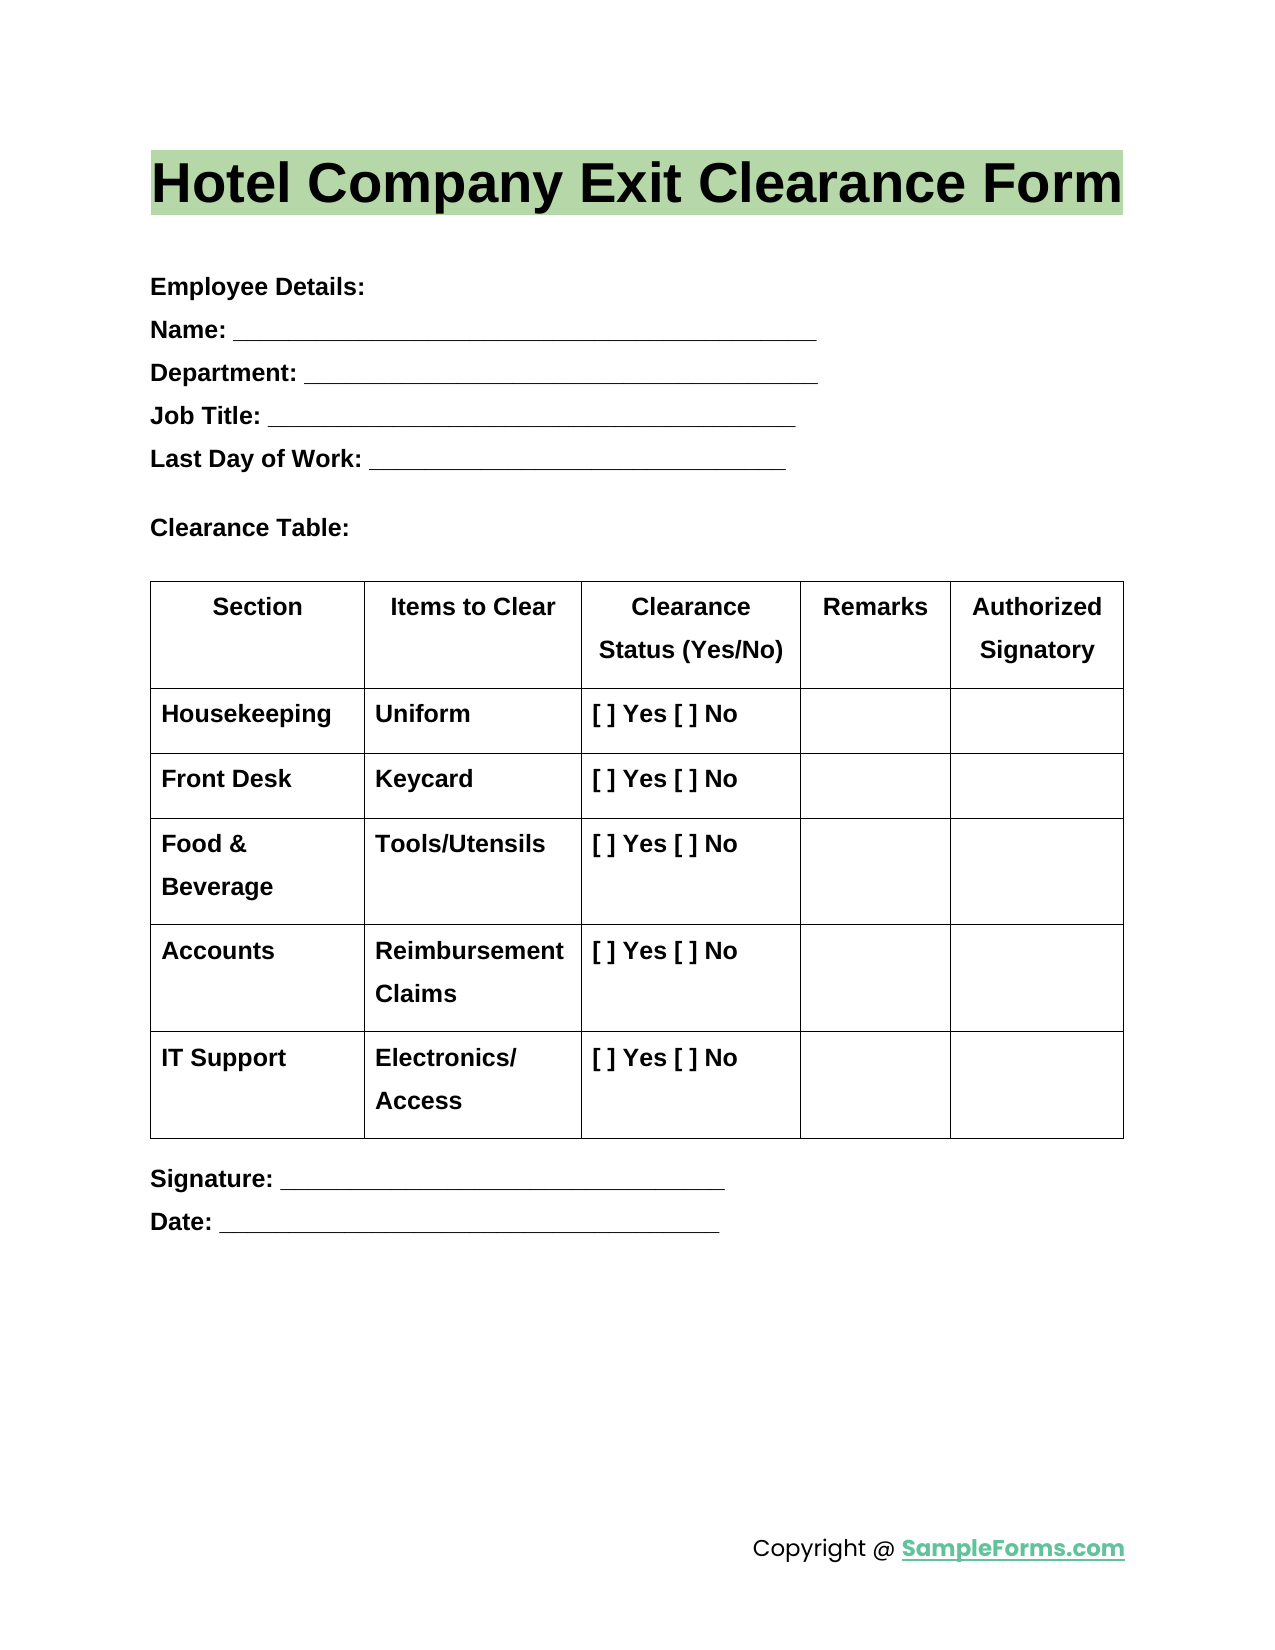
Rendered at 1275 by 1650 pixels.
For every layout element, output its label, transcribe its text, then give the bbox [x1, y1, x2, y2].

table_cell [951, 1032, 1123, 1138]
table_cell [951, 689, 1123, 752]
table_header Clearance Status (Yes/No) [582, 582, 800, 688]
text Clearance Table: [150, 513, 1125, 541]
table_cell [ ] Yes [ ] No [582, 754, 800, 817]
table_cell [801, 689, 950, 752]
table_cell Tools/Utensils [365, 819, 581, 924]
table_cell Housekeeping [151, 689, 364, 752]
table_cell Uniform [365, 689, 581, 752]
table_cell Electronics/Access [365, 1032, 581, 1138]
table_cell [ ] Yes [ ] No [582, 819, 800, 924]
text Signature: ________________________________ Date: ____________________________________ [150, 1164, 1125, 1236]
table_cell Front Desk [151, 754, 364, 817]
table_header Authorized Signatory [951, 582, 1123, 688]
table_cell [ ] Yes [ ] No [582, 925, 800, 1031]
table_cell [951, 925, 1123, 1031]
table_cell Reimbursement Claims [365, 925, 581, 1031]
table_cell [951, 819, 1123, 924]
table_header Remarks [801, 582, 950, 688]
table_cell Food & Beverage [151, 819, 364, 924]
table_cell [ ] Yes [ ] No [582, 689, 800, 752]
table_header Section [151, 582, 364, 688]
table_header Items to Clear [365, 582, 581, 688]
text Employee Details: Name: __________________________________________ Department: _____________________________________ Job Title: ______________________________________ Last Day of Work: ______________________________ [150, 272, 1125, 473]
table_cell [801, 925, 950, 1031]
table_cell [ ] Yes [ ] No [582, 1032, 800, 1138]
table_cell [951, 754, 1123, 817]
table_cell [801, 1032, 950, 1138]
table_cell IT Support [151, 1032, 364, 1138]
table_cell [801, 819, 950, 924]
table_cell Keycard [365, 754, 581, 817]
table_cell [801, 754, 950, 817]
table_cell Accounts [151, 925, 364, 1031]
